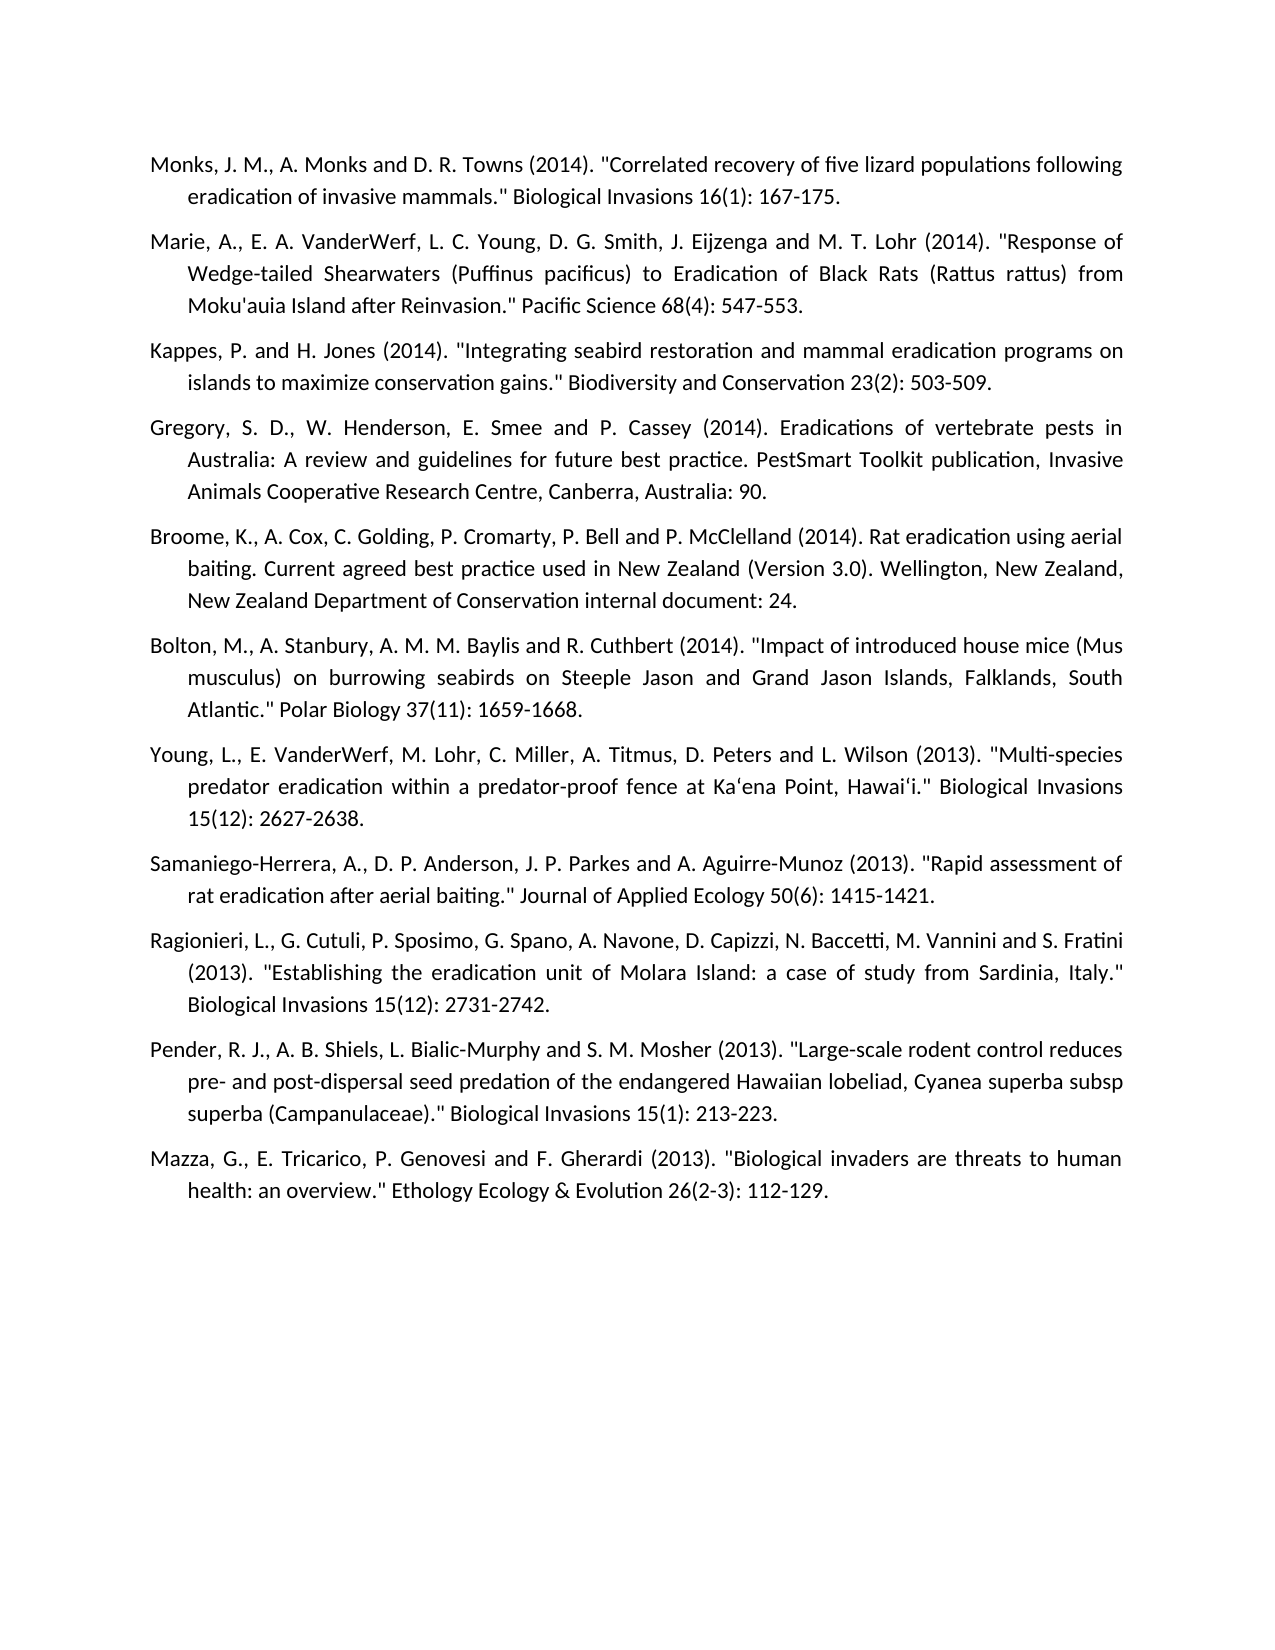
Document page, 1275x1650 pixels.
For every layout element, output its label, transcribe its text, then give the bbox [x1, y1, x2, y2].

text Kappes, P. and H. Jones (2014). "Integrating seabird restoration and mammal eradication programs on islands to maximize conservation gains." Biodiversity and Conservation 23(2): 503-509. [150, 336, 1125, 396]
text Monks, J. M., A. Monks and D. R. Towns (2014). "Correlated recovery of five lizard populations following eradication of invasive mammals." Biological Invasions 16(1): 167-175. [150, 150, 1125, 210]
text Samaniego-Herrera, A., D. P. Anderson, J. P. Parkes and A. Aguirre-Munoz (2013). "Rapid assessment of rat eradication after aerial baiting." Journal of Applied Ecology 50(6): 1415-1421. [150, 849, 1125, 909]
text Bolton, M., A. Stanbury, A. M. M. Baylis and R. Cuthbert (2014). "Impact of introduced house mice (Mus musculus) on burrowing seabirds on Steeple Jason and Grand Jason Islands, Falklands, South Atlantic." Polar Biology 37(11): 1659-1668. [150, 631, 1125, 723]
text Pender, R. J., A. B. Shiels, L. Bialic-Murphy and S. M. Mosher (2013). "Large-scale rodent control reduces pre- and post-dispersal seed predation of the endangered Hawaiian lobeliad, Cyanea superba subsp superba (Campanulaceae)." Biological Invasions 15(1): 213-223. [150, 1035, 1125, 1127]
text Ragionieri, L., G. Cutuli, P. Sposimo, G. Spano, A. Navone, D. Capizzi, N. Baccetti, M. Vannini and S. Fratini (2013). "Establishing the eradication unit of Molara Island: a case of study from Sardinia, Italy." Biological Invasions 15(12): 2731-2742. [150, 926, 1125, 1018]
text Broome, K., A. Cox, C. Golding, P. Cromarty, P. Bell and P. McClelland (2014). Rat eradication using aerial baiting. Current agreed best practice used in New Zealand (Version 3.0). Wellington, New Zealand, New Zealand Department of Conservation internal document: 24. [150, 522, 1125, 614]
text Marie, A., E. A. VanderWerf, L. C. Young, D. G. Smith, J. Eijzenga and M. T. Lohr (2014). "Response of Wedge-tailed Shearwaters (Puffinus pacificus) to Eradication of Black Rats (Rattus rattus) from Moku'auia Island after Reinvasion." Pacific Science 68(4): 547-553. [150, 227, 1125, 319]
text Mazza, G., E. Tricarico, P. Genovesi and F. Gherardi (2013). "Biological invaders are threats to human health: an overview." Ethology Ecology & Evolution 26(2-3): 112-129. [150, 1144, 1125, 1204]
text Young, L., E. VanderWerf, M. Lohr, C. Miller, A. Titmus, D. Peters and L. Wilson (2013). "Multi-species predator eradication within a predator-proof fence at Ka‘ena Point, Hawai‘i." Biological Invasions 15(12): 2627-2638. [150, 740, 1125, 832]
text Gregory, S. D., W. Henderson, E. Smee and P. Cassey (2014). Eradications of vertebrate pests in Australia: A review and guidelines for future best practice. PestSmart Toolkit publication, Invasive Animals Cooperative Research Centre, Canberra, Australia: 90. [150, 413, 1125, 505]
